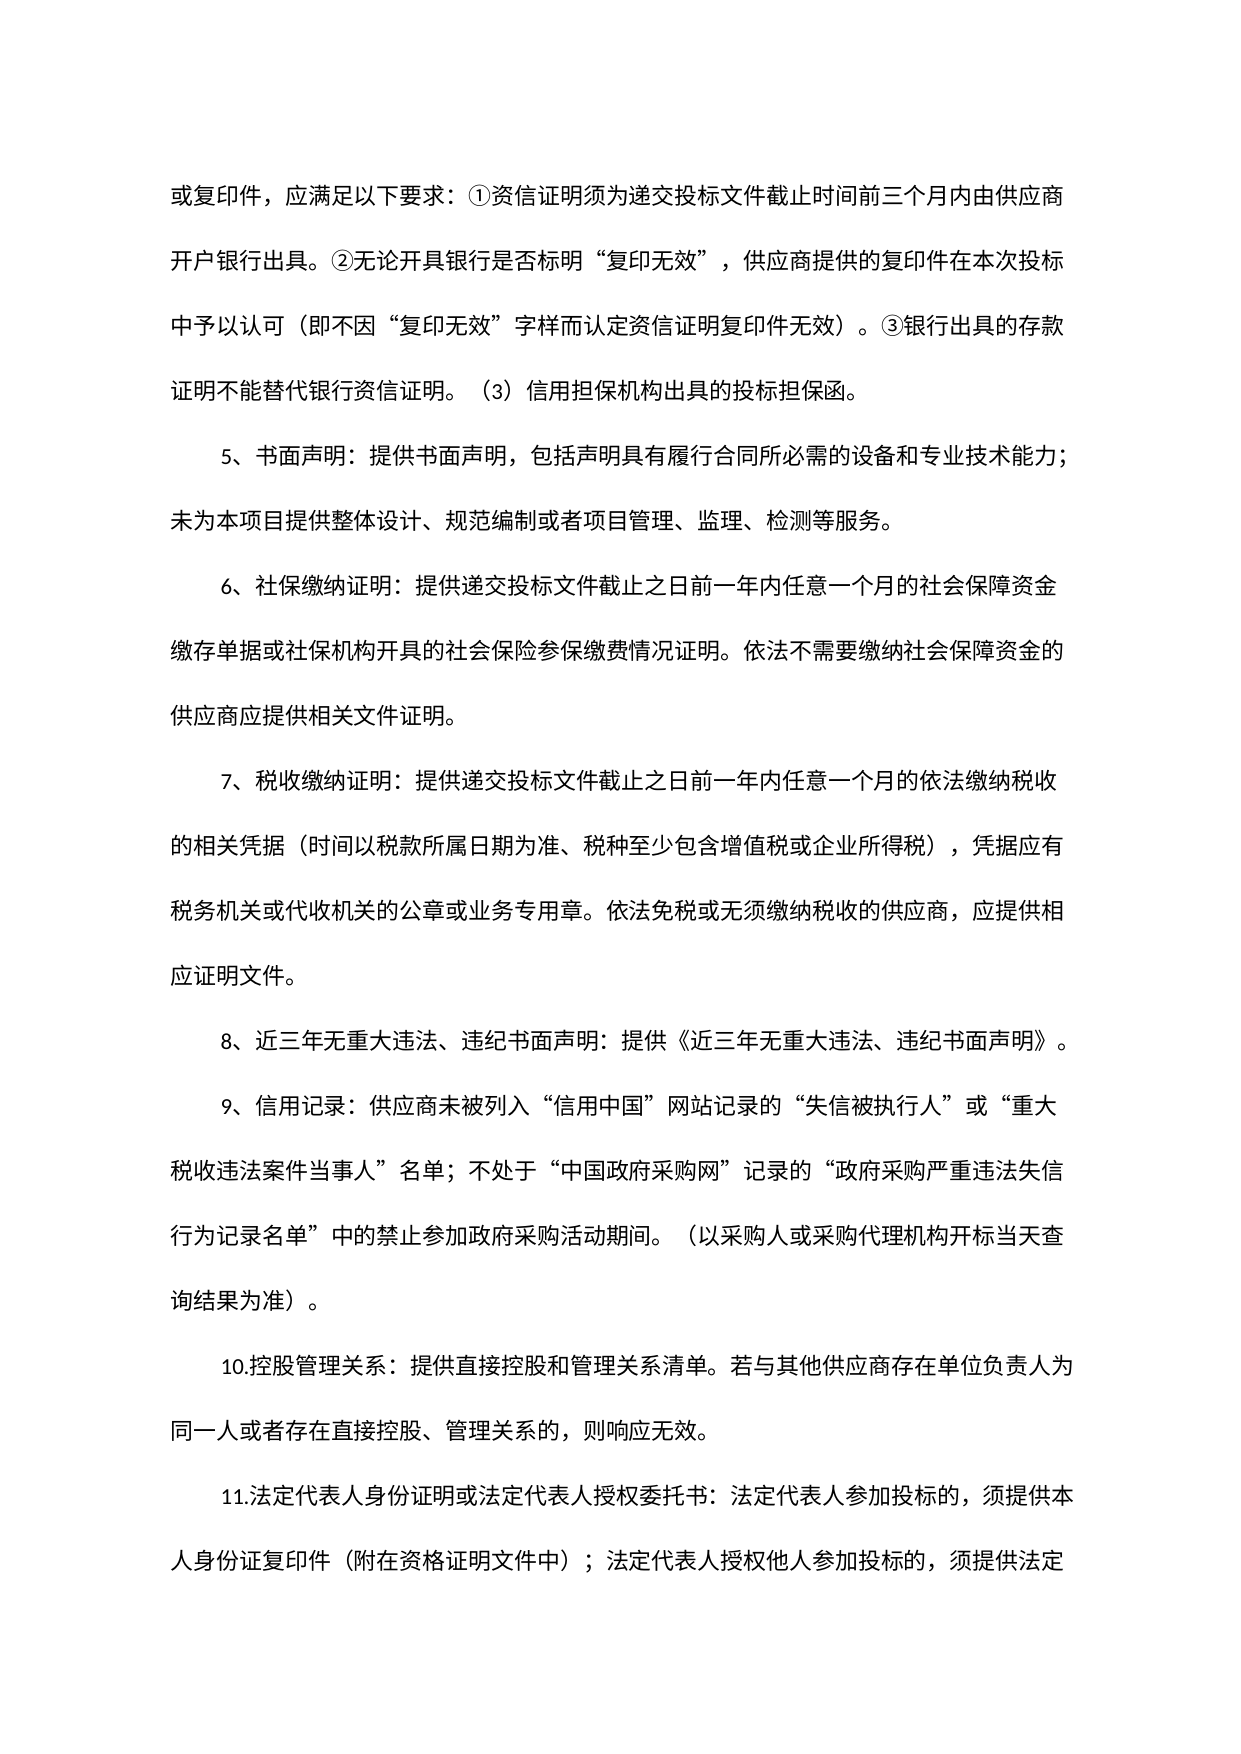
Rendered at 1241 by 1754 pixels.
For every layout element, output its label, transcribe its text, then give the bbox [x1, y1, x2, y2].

text 8、近三年无重大违法、违纪书面声明：提供《近三年无重大违法、违纪书面声明》。 [170, 1007, 1076, 1072]
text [170, 1462, 1076, 1592]
text 9、信用记录：供应商未被列入“信用中国”网站记录的“失信被执行人”或“重大税收违法案件当事人”名单；不处于“中国政府采购网”记录的“政府采购严重违法失信行为记录名单”中的禁止参加政府采购活动期间。（以采购人或采购代理机构开标当天查询结果为准）。 [170, 1072, 1076, 1332]
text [170, 162, 1076, 422]
text 7、税收缴纳证明：提供递交投标文件截止之日前一年内任意一个月的依法缴纳税收的相关凭据（时间以税款所属日期为准、税种至少包含增值税或企业所得税），凭据应有税务机关或代收机关的公章或业务专用章。依法免税或无须缴纳税收的供应商，应提供相应证明文件。 [170, 747, 1076, 1007]
text 10.控股管理关系：提供直接控股和管理关系清单。若与其他供应商存在单位负责人为同一人或者存在直接控股、管理关系的，则响应无效。 [170, 1332, 1076, 1462]
text 5、书面声明：提供书面声明，包括声明具有履行合同所必需的设备和专业技术能力；未为本项目提供整体设计、规范编制或者项目管理、监理、检测等服务。 [170, 422, 1076, 552]
text 6、社保缴纳证明：提供递交投标文件截止之日前一年内任意一个月的社会保障资金缴存单据或社保机构开具的社会保险参保缴费情况证明。依法不需要缴纳社会保障资金的供应商应提供相关文件证明。 [170, 552, 1076, 747]
